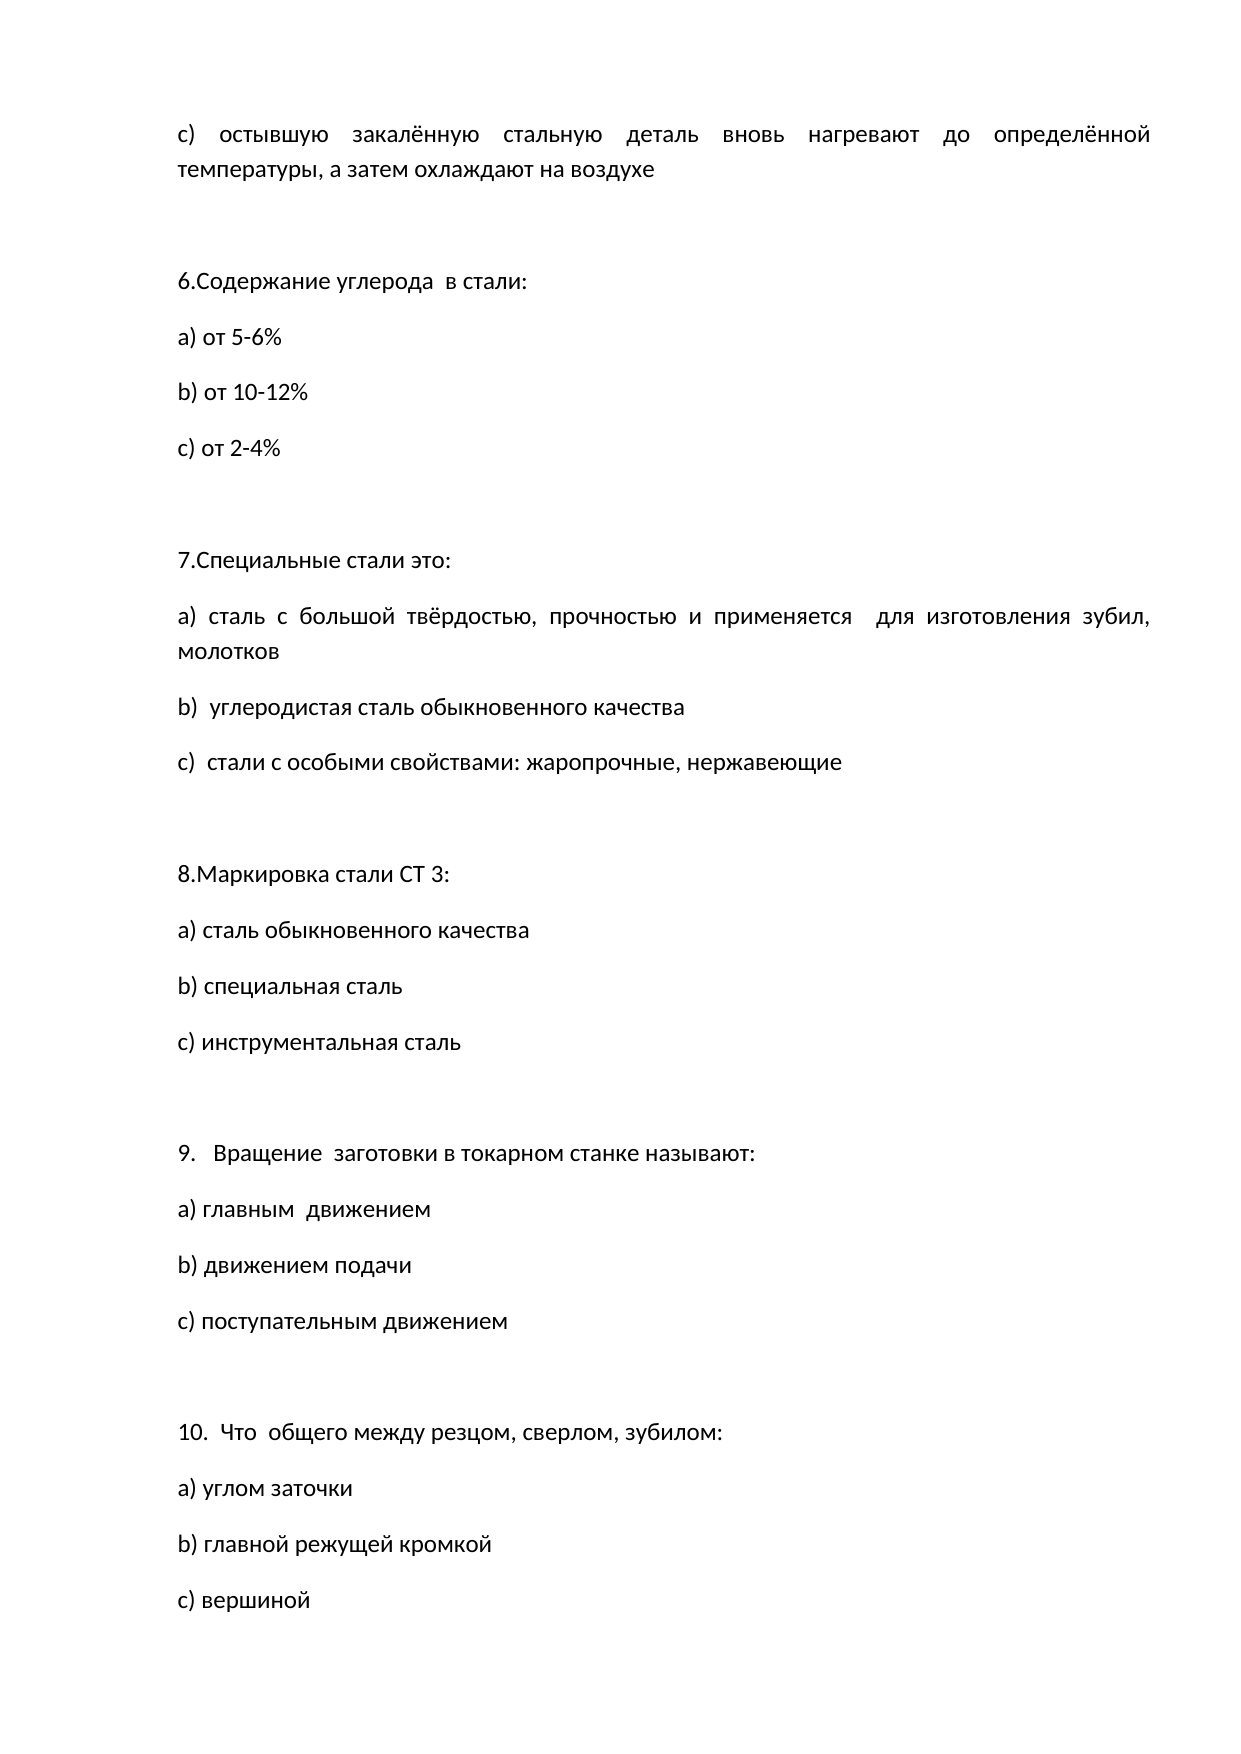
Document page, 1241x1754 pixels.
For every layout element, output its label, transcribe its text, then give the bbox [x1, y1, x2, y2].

text b) движением подачи [177, 1249, 1152, 1279]
text a) от 5-6% [177, 321, 1152, 351]
text 7.Специальные стали это: [177, 544, 1152, 574]
text 9. Вращение заготовки в токарном станке называют: [177, 1137, 1152, 1168]
text b) углеродистая сталь обыкновенного качества [177, 691, 1152, 721]
text b) от 10-12% [177, 376, 1152, 407]
text c) от 2-4% [177, 432, 1152, 463]
text c) инструментальная сталь [177, 1026, 1152, 1056]
text a) углом заточки [177, 1472, 1152, 1503]
text b) специальная сталь [177, 970, 1152, 1000]
text a) сталь с большой твёрдостью, прочностью и применяется для изготовления зубил, молотков [177, 600, 1152, 665]
text a) главным движением [177, 1193, 1152, 1224]
text a) сталь обыкновенного качества [177, 914, 1152, 944]
text c) поступательным движением [177, 1305, 1152, 1335]
text b) главной режущей кромкой [177, 1528, 1152, 1559]
text 6.Содержание углерода в стали: [177, 265, 1152, 295]
text c) стали с особыми свойствами: жаропрочные, нержавеющие [177, 746, 1152, 777]
text c) вершиной [177, 1584, 1152, 1614]
text c) остывшую закалённую стальную деталь вновь нагревают до определённой температуры, а затем охлаждают на воздухе [177, 118, 1152, 184]
text 10. Что общего между резцом, сверлом, зубилом: [177, 1416, 1152, 1447]
text 8.Маркировка стали СТ 3: [177, 858, 1152, 889]
